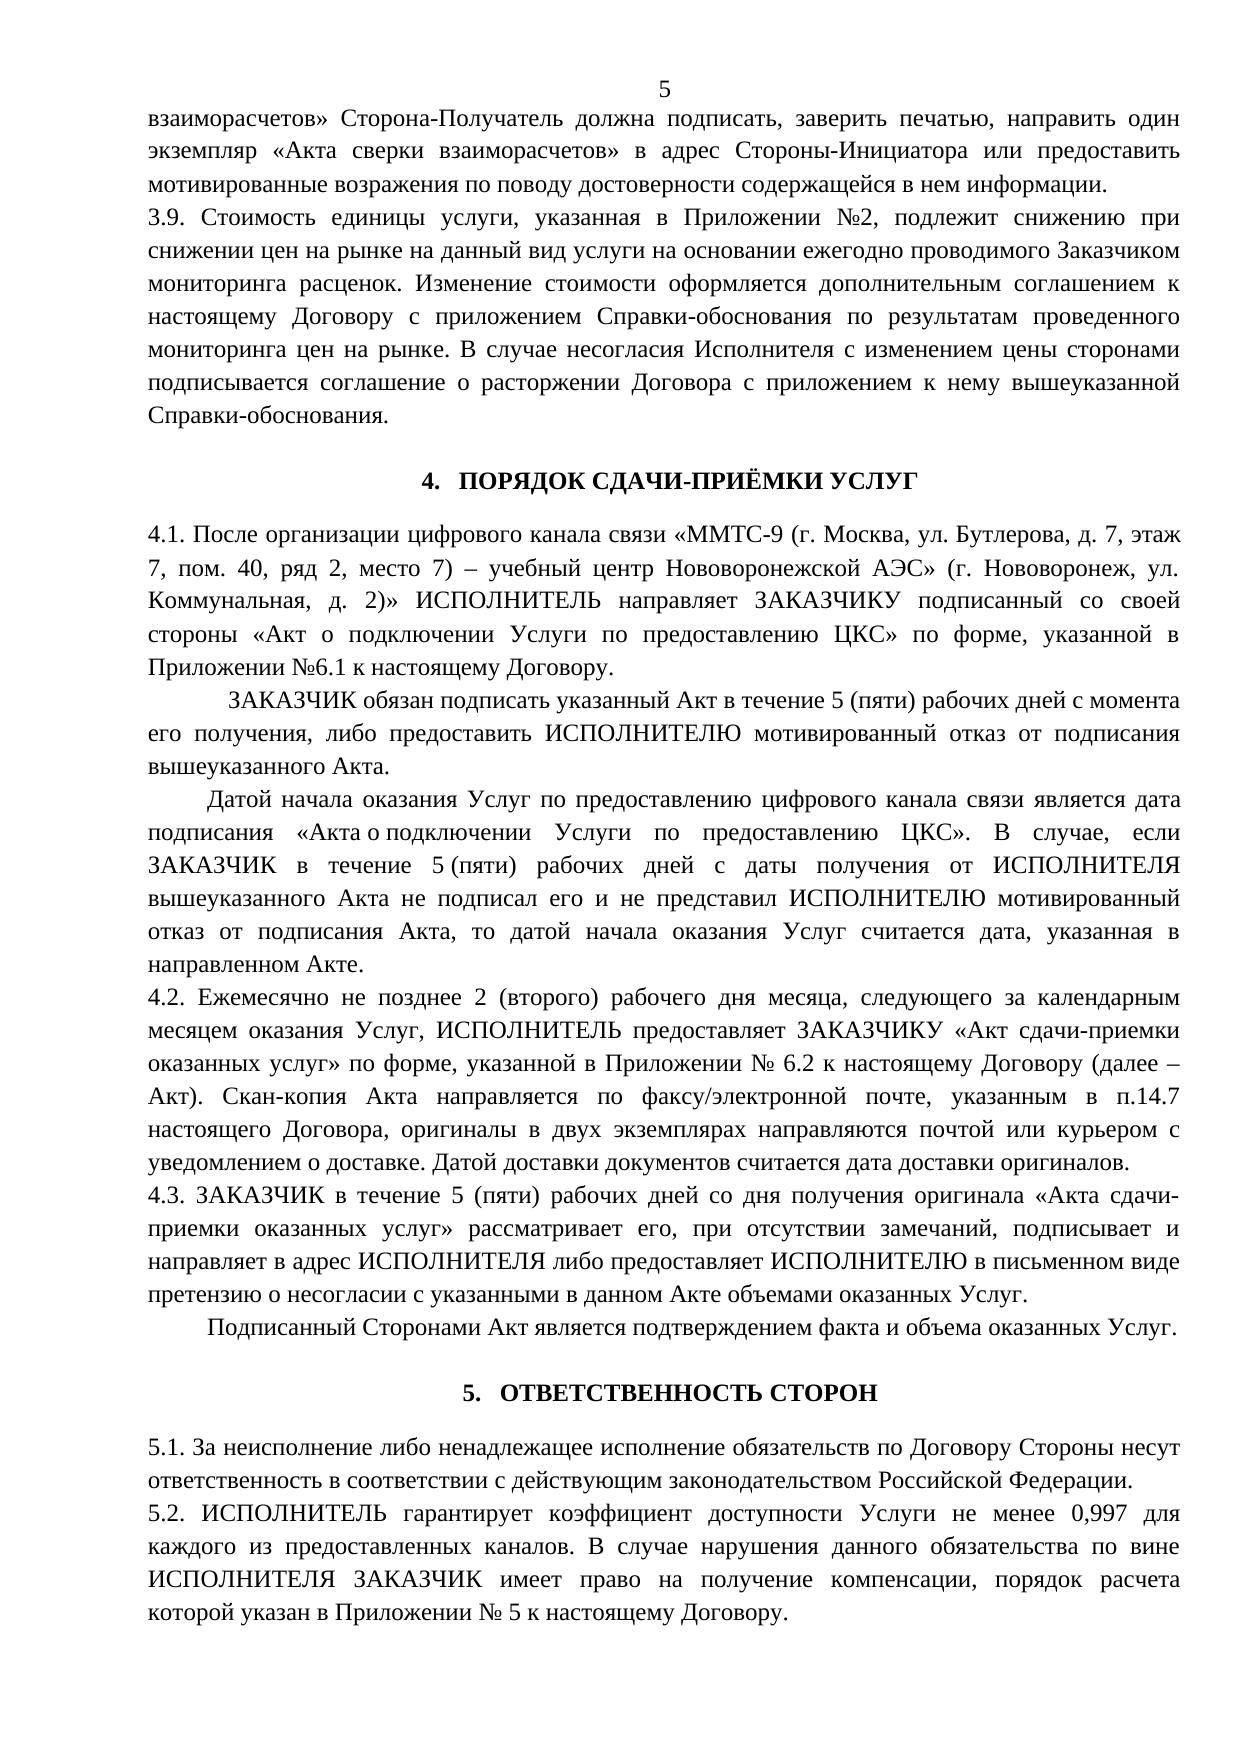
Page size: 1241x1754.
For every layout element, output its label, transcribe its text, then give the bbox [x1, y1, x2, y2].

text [148, 103, 1181, 197]
list ОТВЕТСТВЕННОСТЬ СТОРОН [148, 1378, 1192, 1407]
text Датой начала оказания Услуг по предоставлению цифрового канала связи является дата подписания «Акта о подключении Услуги по предоставлению ЦКС». В случае, если ЗАКАЗЧИК в течение 5 (пяти) рабочих дней с даты получения от ИСПОЛНИТЕЛЯ вышеуказанного Акта не подписал его и не представил ИСПОЛНИТЕЛЮ мотивированный отказ от подписания Акта, то датой начала оказания Услуг считается дата, указанная в направленном Акте. [148, 784, 1181, 978]
text ЗАКАЗЧИК обязан подписать указанный Акт в течение 5 (пяти) рабочих дней с момента его получения, либо предоставить ИСПОЛНИТЕЛЮ мотивированный отказ от подписания вышеуказанного Акта. [148, 685, 1181, 779]
text 4.2. Ежемесячно не позднее 2 (второго) рабочего дня месяца, следующего за календарным месяцем оказания Услуг, ИСПОЛНИТЕЛЬ предоставляет ЗАКАЗЧИКУ «Акт сдачи-приемки оказанных услуг» по форме, указанной в Приложении № 6.2 к настоящему Договору (далее – Акт). Скан-копия Акта направляется по факсу/электронной почте, указанным в п.14.7 настоящего Договора, оригиналы в двух экземплярах направляются почтой или курьером с уведомлением о доставке. Датой доставки документов считается дата доставки оригиналов. [148, 982, 1181, 1176]
list ПОРЯДОК СДАЧИ-ПРИЁМКИ УСЛУГ [148, 466, 1192, 494]
text Подписанный Сторонами Акт является подтверждением факта и объема оказанных Услуг. [148, 1312, 1181, 1341]
text 5.1. За неисполнение либо ненадлежащее исполнение обязательств по Договору Стороны несут ответственность в соответствии с действующим законодательством Российской Федерации. [148, 1432, 1181, 1494]
text 4.1. После организации цифрового канала связи «ММТС-9 (г. Москва, ул. Бутлерова, д. 7, этаж 7, пом. 40, ряд 2, место 7) – учебный центр Нововоронежской АЭС» (г. Нововоронеж, ул. Коммунальная, д. 2)» ИСПОЛНИТЕЛЬ направляет ЗАКАЗЧИКУ подписанный со своей стороны «Акт о подключении Услуги по предоставлению ЦКС» по форме, указанной в Приложении №6.1 к настоящему Договору. [148, 519, 1181, 680]
text 5.2. ИСПОЛНИТЕЛЬ гарантирует коэффициент доступности Услуги не менее 0,997 для каждого из предоставленных каналов. В случае нарушения данного обязательства по вине ИСПОЛНИТЕЛЯ ЗАКАЗЧИК имеет право на получение компенсации, порядок расчета которой указан в Приложении № 5 к настоящему Договору. [148, 1498, 1181, 1626]
text 4.3. ЗАКАЗЧИК в течение 5 (пяти) рабочих дней со дня получения оригинала «Акта сдачи-приемки оказанных услуг» рассматривает его, при отсутствии замечаний, подписывает и направляет в адрес ИСПОЛНИТЕЛЯ либо предоставляет ИСПОЛНИТЕЛЮ в письменном виде претензию о несогласии с указанными в данном Акте объемами оказанных Услуг. [148, 1180, 1181, 1308]
text 3.9. Стоимость единицы услуги, указанная в Приложении №2, подлежит снижению при снижении цен на рынке на данный вид услуги на основании ежегодно проводимого Заказчиком мониторинга расценок. Изменение стоимости оформляется дополнительным соглашением к настоящему Договору с приложением Справки-обоснования по результатам проведенного мониторинга цен на рынке. В случае несогласия Исполнителя с изменением цены сторонами подписывается соглашение о расторжении Договора с приложением к нему вышеуказанной Справки-обоснования. [148, 202, 1181, 428]
